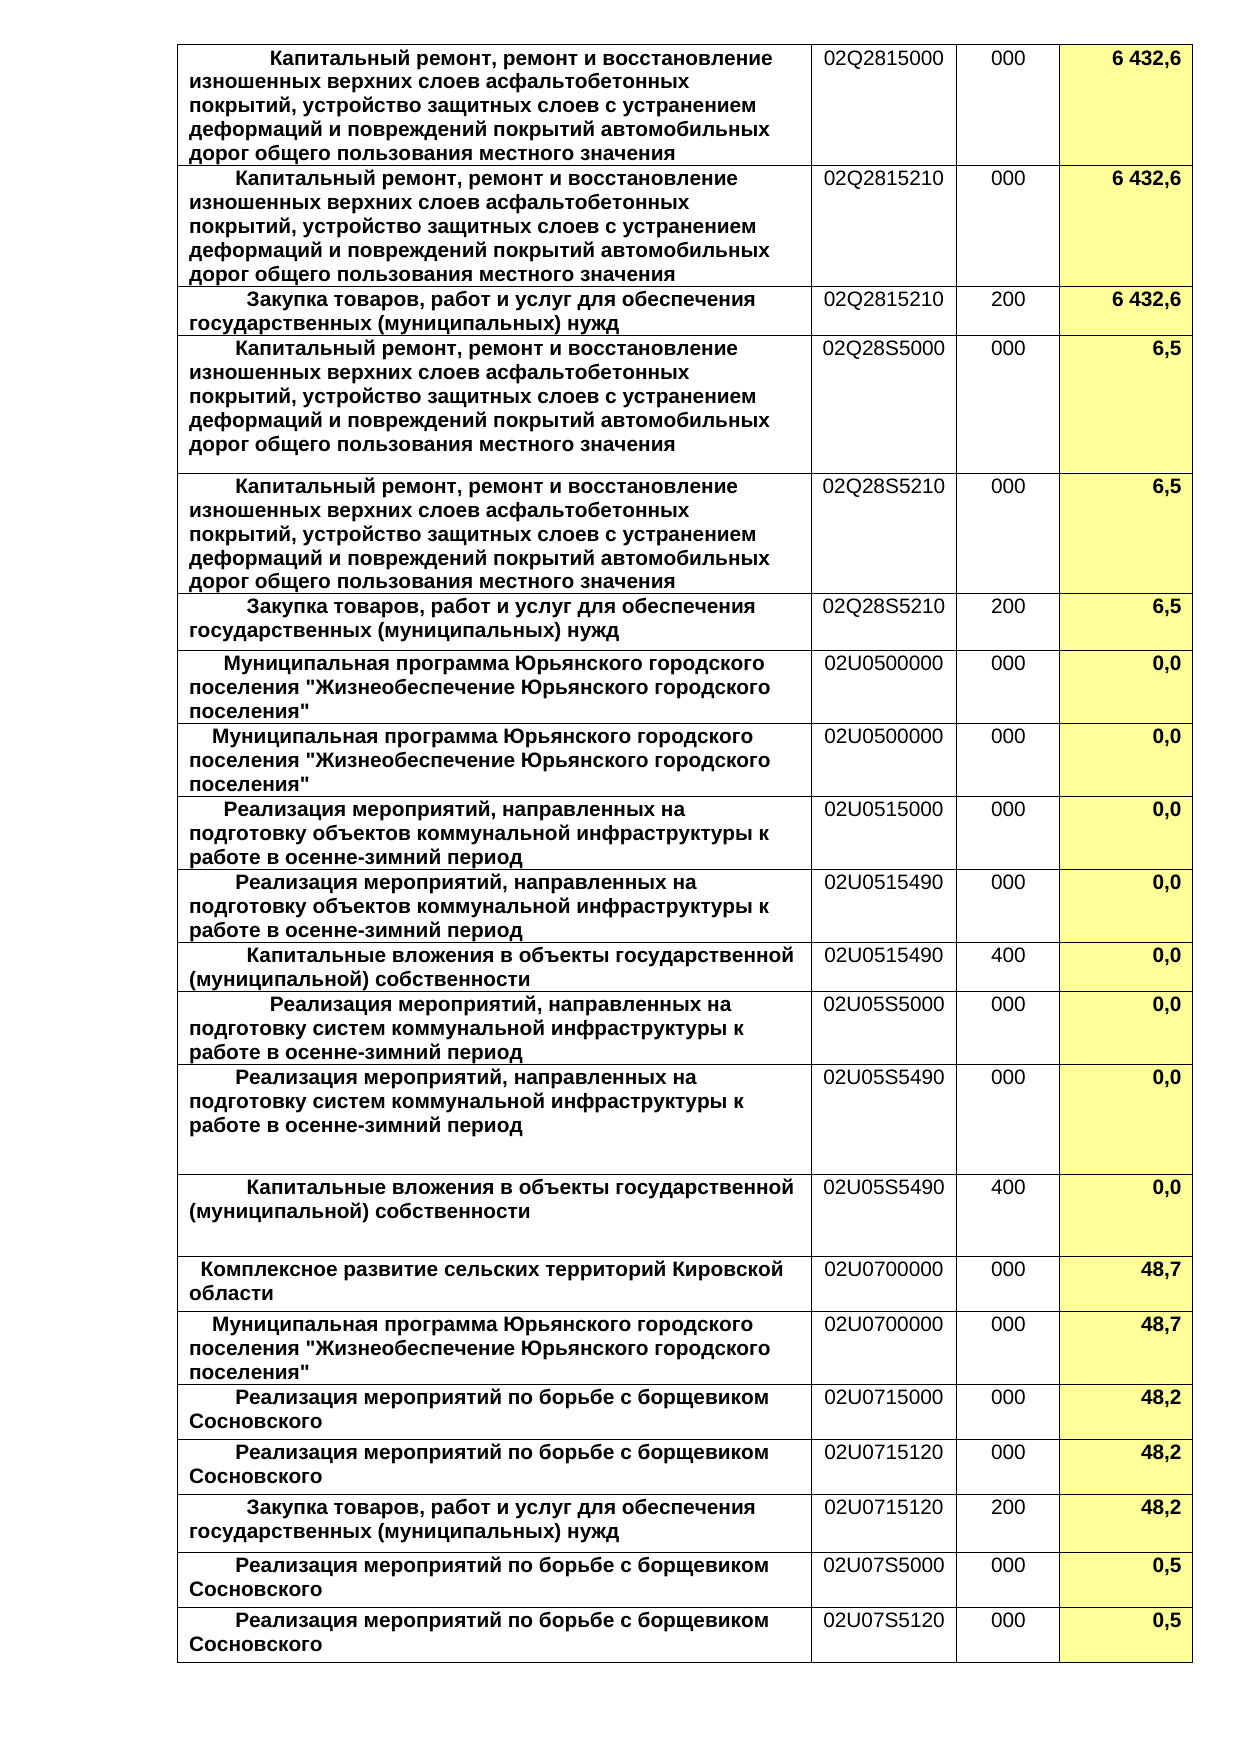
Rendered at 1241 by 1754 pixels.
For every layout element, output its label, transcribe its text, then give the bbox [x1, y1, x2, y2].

table_cell Муниципальная программа Юрьянского городского поселения "Жизнеобеспечение Юрьянского городского поселения" [178, 1312, 811, 1384]
table_cell Капитальные вложения в объекты государственной (муниципальной) собственности [178, 943, 811, 991]
table_cell 000 [957, 1065, 1059, 1174]
table_cell 02U0700000 [812, 1257, 956, 1311]
table_cell 0,0 [1060, 797, 1192, 869]
table_cell Реализация мероприятий, направленных на подготовку объектов коммунальной инфраструктуры к работе в осенне-зимний период [178, 797, 811, 869]
table_cell Реализация мероприятий, направленных на подготовку объектов коммунальной инфраструктуры к работе в осенне-зимний период [178, 870, 811, 942]
table_cell Муниципальная программа Юрьянского городского поселения "Жизнеобеспечение Юрьянского городского поселения" [178, 651, 811, 723]
table_cell 02U0700000 [812, 1312, 956, 1384]
table_cell Закупка товаров, работ и услуг для обеспечения государственных (муниципальных) нужд [178, 1495, 811, 1552]
table_cell 0,0 [1060, 992, 1192, 1064]
table_cell 02U0715120 [812, 1440, 956, 1494]
table_cell Реализация мероприятий по борьбе с борщевиком Сосновского [178, 1608, 811, 1662]
table_cell 0,0 [1060, 943, 1192, 991]
table_cell 6 432,6 [1060, 287, 1192, 335]
table_cell 02Q28S5210 [812, 594, 956, 650]
table_cell 000 [957, 992, 1059, 1064]
table_cell 02U07S5120 [812, 1608, 956, 1662]
table_cell 0,0 [1060, 651, 1192, 723]
table_cell 02U0715000 [812, 1385, 956, 1439]
table_cell 0,5 [1060, 1608, 1192, 1662]
table_cell 400 [957, 943, 1059, 991]
table_cell 000 [957, 651, 1059, 723]
table_cell 000 [957, 870, 1059, 942]
table_cell 000 [957, 45, 1059, 165]
table_cell 0,0 [1060, 724, 1192, 796]
table_cell Закупка товаров, работ и услуг для обеспечения государственных (муниципальных) нужд [178, 287, 811, 335]
table_cell 48,2 [1060, 1495, 1192, 1552]
table_cell 000 [957, 1312, 1059, 1384]
table_cell 48,7 [1060, 1257, 1192, 1311]
table_cell 02Q2815210 [812, 166, 956, 286]
table_cell Капитальный ремонт, ремонт и восстановление изношенных верхних слоев асфальтобетонных покрытий, устройство защитных слоев с устранением деформаций и повреждений покрытий автомобильных дорог общего пользования местного значения [178, 45, 811, 165]
table_cell 02U0515000 [812, 797, 956, 869]
table_cell 200 [957, 594, 1059, 650]
table_cell 6,5 [1060, 474, 1192, 593]
table_cell Муниципальная программа Юрьянского городского поселения "Жизнеобеспечение Юрьянского городского поселения" [178, 724, 811, 796]
table_cell Капитальные вложения в объекты государственной (муниципальной) собственности [178, 1175, 811, 1256]
table_cell Капитальный ремонт, ремонт и восстановление изношенных верхних слоев асфальтобетонных покрытий, устройство защитных слоев с устранением деформаций и повреждений покрытий автомобильных дорог общего пользования местного значения [178, 474, 811, 593]
table_cell Капитальный ремонт, ремонт и восстановление изношенных верхних слоев асфальтобетонных покрытий, устройство защитных слоев с устранением деформаций и повреждений покрытий автомобильных дорог общего пользования местного значения [178, 336, 811, 472]
table_cell 0,0 [1060, 870, 1192, 942]
table_cell 000 [957, 1440, 1059, 1494]
table_cell 48,2 [1060, 1385, 1192, 1439]
table_cell 000 [957, 797, 1059, 869]
table_cell 02Q2815210 [812, 287, 956, 335]
table_cell Реализация мероприятий, направленных на подготовку систем коммунальной инфраструктуры к работе в осенне-зимний период [178, 992, 811, 1064]
table_cell 000 [957, 336, 1059, 472]
table_cell 0,0 [1060, 1175, 1192, 1256]
table_cell 000 [957, 1553, 1059, 1607]
table_cell 02Q2815000 [812, 45, 956, 165]
table_cell 000 [957, 1608, 1059, 1662]
table_cell 000 [957, 724, 1059, 796]
table_cell 48,2 [1060, 1440, 1192, 1494]
table_cell Реализация мероприятий по борьбе с борщевиком Сосновского [178, 1440, 811, 1494]
table_cell Комплексное развитие сельских территорий Кировской области [178, 1257, 811, 1311]
table_cell 02U07S5000 [812, 1553, 956, 1607]
table_cell 02U0500000 [812, 724, 956, 796]
table_cell Капитальный ремонт, ремонт и восстановление изношенных верхних слоев асфальтобетонных покрытий, устройство защитных слоев с устранением деформаций и повреждений покрытий автомобильных дорог общего пользования местного значения [178, 166, 811, 286]
table_cell 000 [957, 1385, 1059, 1439]
table_cell 6,5 [1060, 336, 1192, 472]
table_cell 000 [957, 474, 1059, 593]
table_cell Закупка товаров, работ и услуг для обеспечения государственных (муниципальных) нужд [178, 594, 811, 650]
table_cell Реализация мероприятий по борьбе с борщевиком Сосновского [178, 1553, 811, 1607]
table_cell 200 [957, 287, 1059, 335]
table_cell 48,7 [1060, 1312, 1192, 1384]
table_cell 02U05S5490 [812, 1175, 956, 1256]
table_cell 0,0 [1060, 1065, 1192, 1174]
table_cell 000 [957, 1257, 1059, 1311]
table_cell 02Q28S5210 [812, 474, 956, 593]
table_cell Реализация мероприятий по борьбе с борщевиком Сосновского [178, 1385, 811, 1439]
table_cell 02U0515490 [812, 943, 956, 991]
table_cell 000 [957, 166, 1059, 286]
table_cell 200 [957, 1495, 1059, 1552]
table_cell 02U05S5490 [812, 1065, 956, 1174]
table_cell 02U0515490 [812, 870, 956, 942]
table_cell 6,5 [1060, 594, 1192, 650]
table_cell 02Q28S5000 [812, 336, 956, 472]
table_cell Реализация мероприятий, направленных на подготовку систем коммунальной инфраструктуры к работе в осенне-зимний период [178, 1065, 811, 1174]
table_cell 02U0500000 [812, 651, 956, 723]
table_cell 6 432,6 [1060, 45, 1192, 165]
table_cell 6 432,6 [1060, 166, 1192, 286]
table_cell 400 [957, 1175, 1059, 1256]
table_cell 02U05S5000 [812, 992, 956, 1064]
table_cell 0,5 [1060, 1553, 1192, 1607]
table_cell 02U0715120 [812, 1495, 956, 1552]
